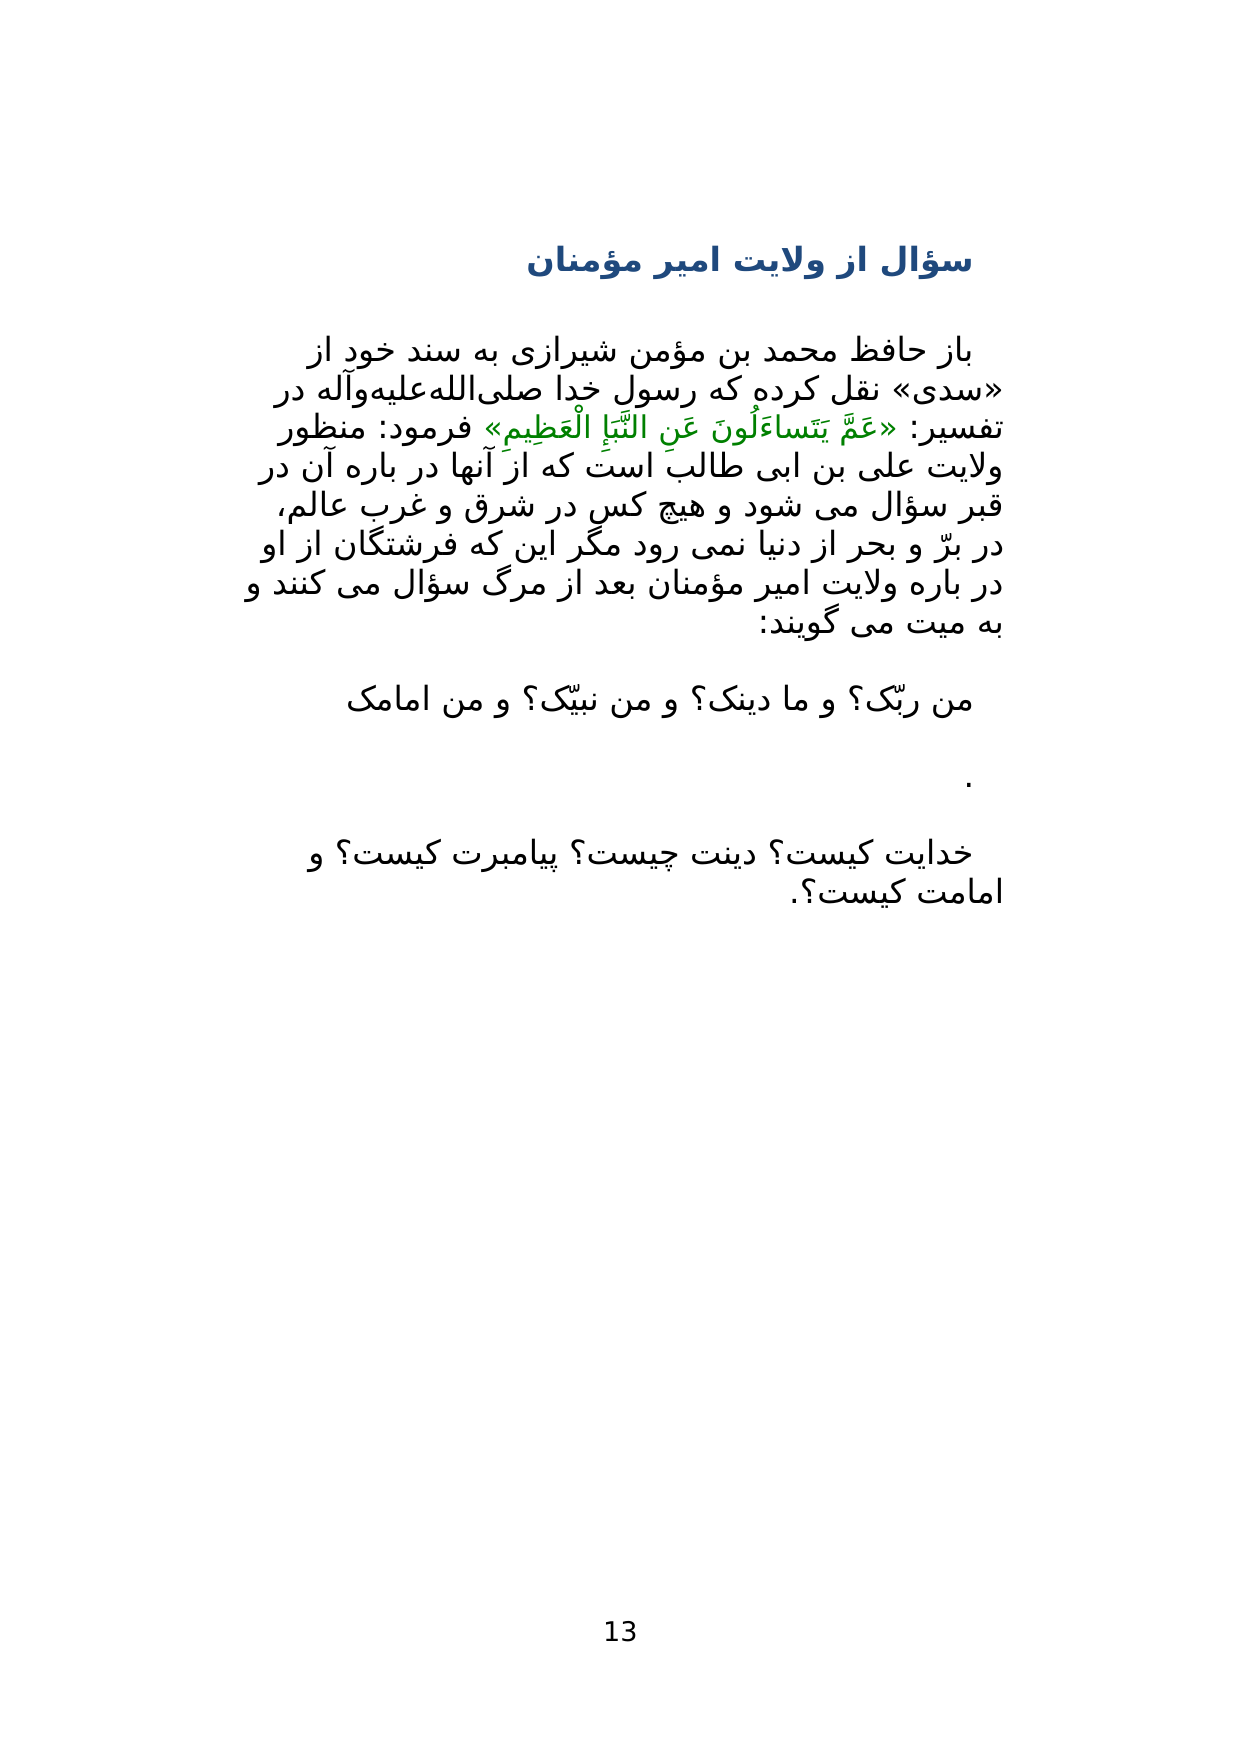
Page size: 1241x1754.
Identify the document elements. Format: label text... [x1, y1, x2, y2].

text باز حافظ محمد بن مؤمن شیرازی به سند خود از «سدی» نقل کرده که رسول خدا صلى‌الله‌عليه‌وآله در تفسیر: «عَمَّ یَتَساءَلُونَ عَنِ النَّبَإِ الْعَظِیمِ» فرمود: منظور ولایت علی بن ابی طالب است که از آنها در باره آن در قبر سؤال می شود و هیچ کس در شرق و غرب عالم، در برّ و بحر از دنیا نمی رود مگر این که فرشتگان از او در باره ولایت امیر مؤمنان بعد از مرگ سؤال می کنند و به میت می گویند: [236, 330, 1004, 641]
text من ربّک؟ و ما دینک؟ و من نبیّک؟ و من امامک [236, 679, 1004, 718]
text . [236, 757, 1004, 795]
text خدایت کیست؟ دینت چیست؟ پیامبرت کیست؟ و امامت کیست؟. [236, 834, 1004, 911]
subtitle سؤال از ولایت امیر مؤمنان [236, 241, 1004, 279]
